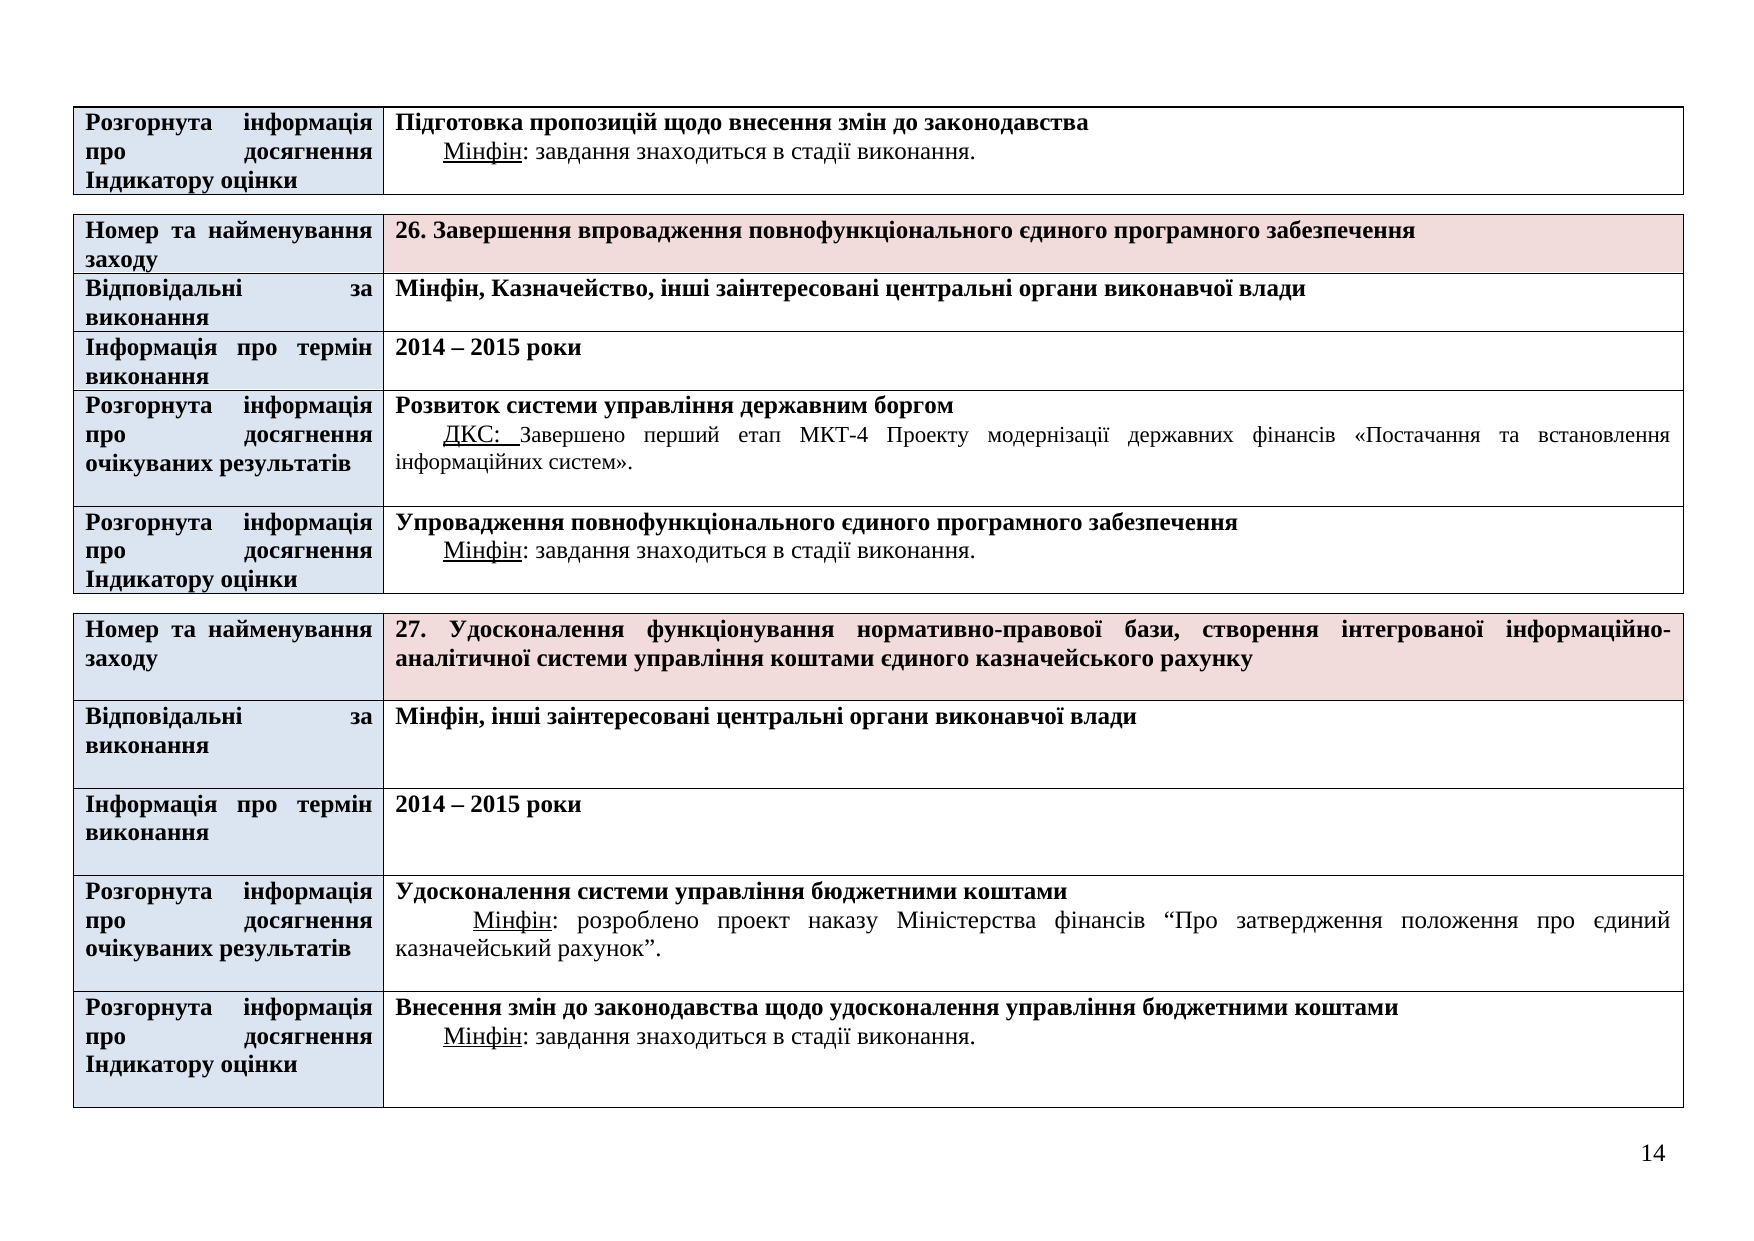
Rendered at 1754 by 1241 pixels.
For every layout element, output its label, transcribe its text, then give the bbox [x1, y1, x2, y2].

table_cell Підготовка пропозицій щодо внесення змін до законодавства Мінфін: завдання знаходиться в стадії виконання. [384, 108, 1683, 194]
table_cell Інформація про термін виконання [74, 789, 383, 875]
table_cell Відповідальні за виконання [74, 274, 383, 331]
table_cell Розгорнута інформація про досягнення Індикатору оцінки [74, 992, 383, 1107]
table_cell Внесення змін до законодавства щодо удосконалення управління бюджетними коштами Мінфін: завдання знаходиться в стадії виконання. [384, 992, 1683, 1107]
table_cell Розвиток системи управління державним боргом ДКС: Завершено перший етап МКТ-4 Проекту модернізації державних фінансів «Постачання та встановлення інформаційних систем». [384, 391, 1683, 506]
table_cell Упровадження повнофункціонального єдиного програмного забезпечення Мінфін: завдання знаходиться в стадії виконання. [384, 507, 1683, 593]
table_cell Мінфін, інші заінтересовані центральні органи виконавчої влади [384, 701, 1683, 788]
table_cell Інформація про термін виконання [74, 332, 383, 389]
table_cell Розгорнута інформація про досягнення очікуваних результатів [74, 876, 383, 991]
table_cell Мінфін, Казначейство, інші заінтересовані центральні органи виконавчої влади [384, 274, 1683, 331]
table_cell Розгорнута інформація про досягнення Індикатору оцінки [74, 108, 383, 194]
table_header Номер та найменування заходу [74, 614, 383, 700]
table_cell Розгорнута інформація про досягнення Індикатору оцінки [74, 507, 383, 593]
table_cell Відповідальні за виконання [74, 701, 383, 788]
table_cell Удосконалення системи управління бюджетними коштами Мінфін: розроблено проект наказу Міністерства фінансів “Про затвердження положення про єдиний казначейський рахунок”. [384, 876, 1683, 991]
table_cell 2014 – 2015 роки [384, 789, 1683, 875]
table_header 26. Завершення впровадження повнофункціонального єдиного програмного забезпечення [384, 215, 1683, 272]
table_header Номер та найменування заходу [74, 215, 383, 272]
table_cell Розгорнута інформація про досягнення очікуваних результатів [74, 391, 383, 506]
table_header 27. Удосконалення функціонування нормативно-правової бази, створення інтегрованої інформаційно-аналітичної системи управління коштами єдиного казначейського рахунку [384, 614, 1683, 700]
table_cell 2014 – 2015 роки [384, 332, 1683, 389]
